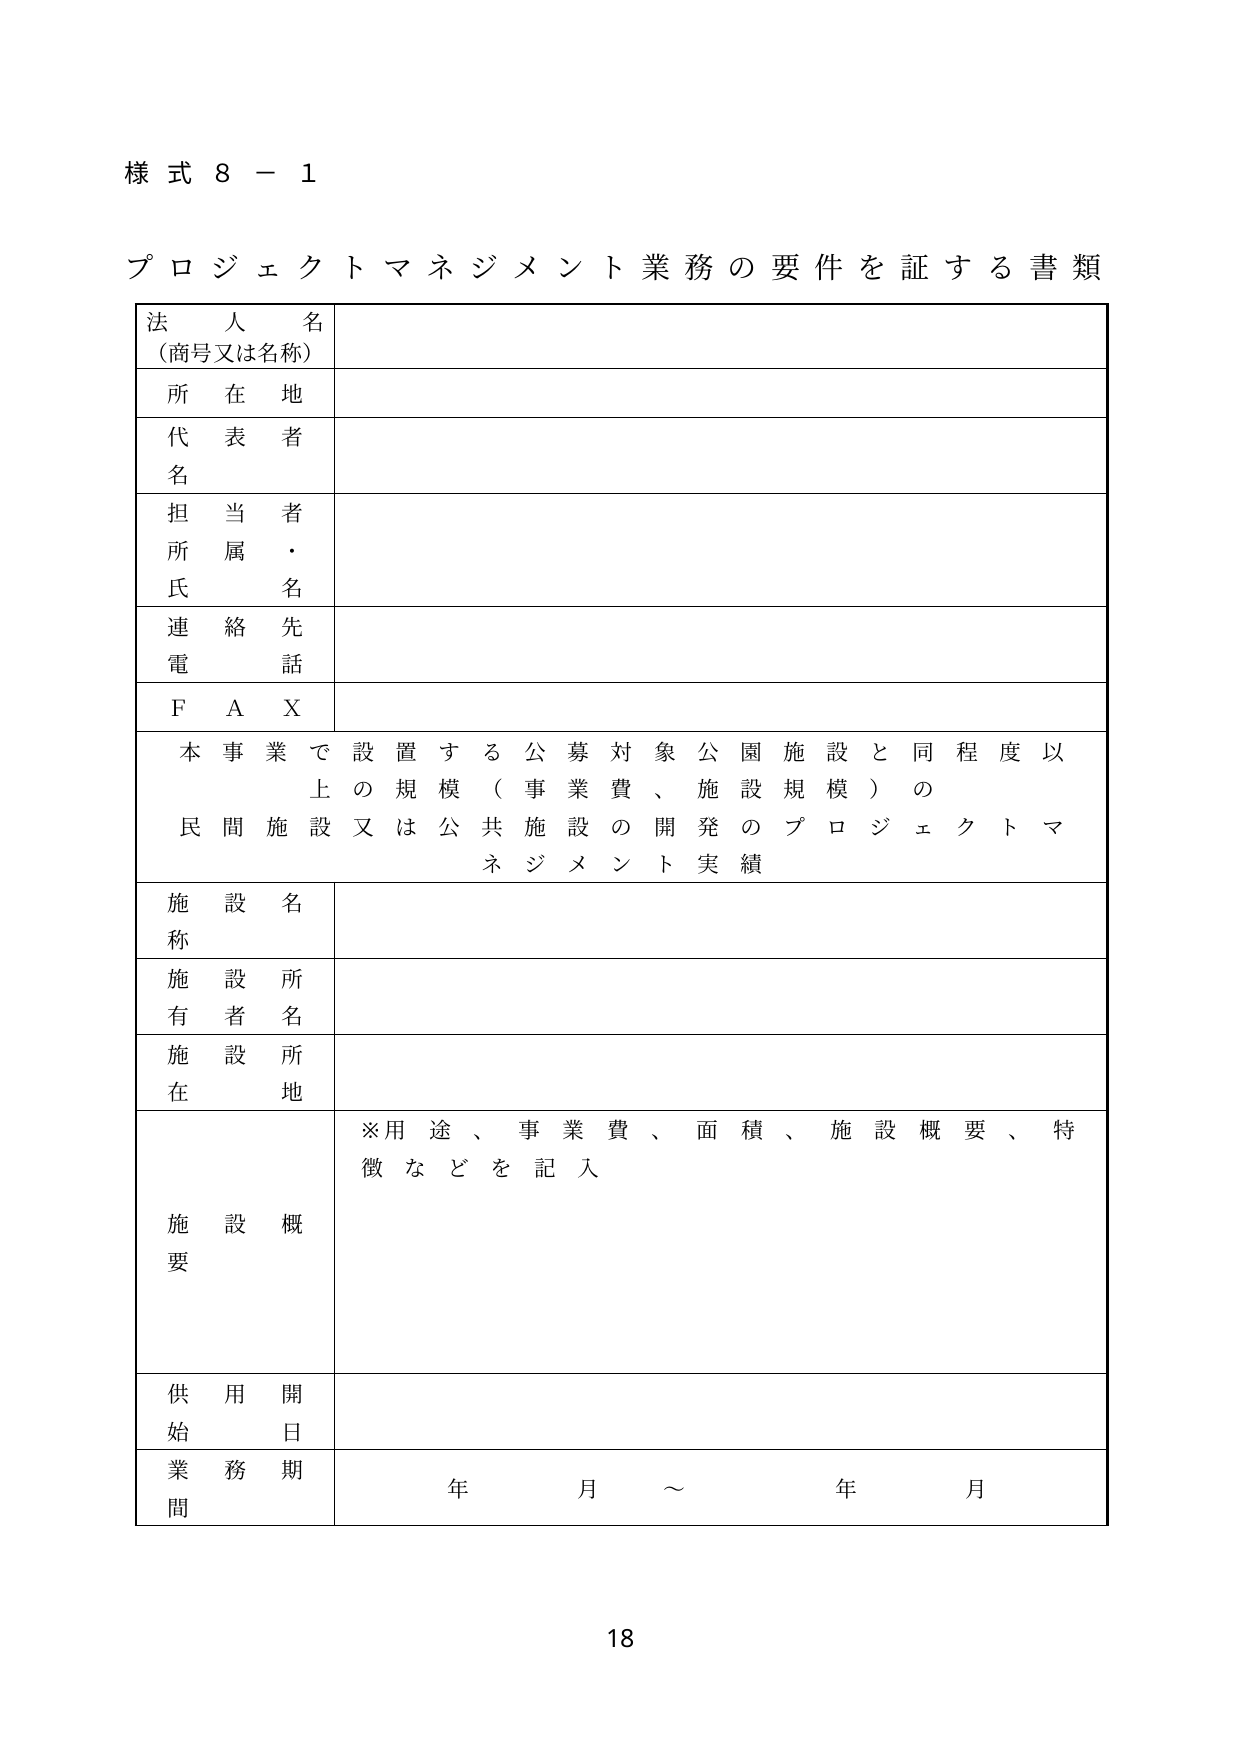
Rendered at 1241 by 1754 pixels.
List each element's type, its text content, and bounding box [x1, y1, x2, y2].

table_cell [335, 959, 1106, 1034]
table_cell 所在地 [137, 369, 334, 417]
table_cell [335, 1374, 1106, 1449]
table_cell 代表者名 [137, 418, 334, 493]
table_cell 施設所在地 [137, 1035, 334, 1110]
text プロジェクトマネジメント業務の要件を証する書類 [124, 228, 1116, 303]
table_cell 本事業で設置する公募対象公園施設と同程度以上の規模（事業費、施設規模）の 民間施設又は公共施設の開発のプロジェクトマネジメント実績 [137, 732, 1106, 882]
table_cell 施設概要 [137, 1111, 334, 1373]
table_cell ※用途、事業費、面積、施設概要、特徴などを記入 [335, 1111, 1106, 1373]
table_header 法人名 （商号又は名称） [137, 305, 334, 368]
table_cell 供用開始日 [137, 1374, 334, 1449]
table_cell 連絡先電話 [137, 607, 334, 682]
table_cell 業務期間 [137, 1450, 334, 1525]
table_cell 年 月 ～ 年 月 [335, 1450, 1106, 1525]
table_cell [335, 418, 1106, 493]
table_cell 施設所有者名 [137, 959, 334, 1034]
table_cell ＦＡＸ [137, 683, 334, 731]
table_cell [335, 683, 1106, 731]
table_header [335, 305, 1106, 368]
table_cell 担当者所属・氏名 [137, 494, 334, 606]
table_cell 施設名称 [137, 883, 334, 958]
subtitle 様式８－１ [124, 153, 1116, 191]
table_cell [335, 494, 1106, 606]
table_cell [335, 1035, 1106, 1110]
table_cell [335, 607, 1106, 682]
table_cell [335, 369, 1106, 417]
table_cell [335, 883, 1106, 958]
